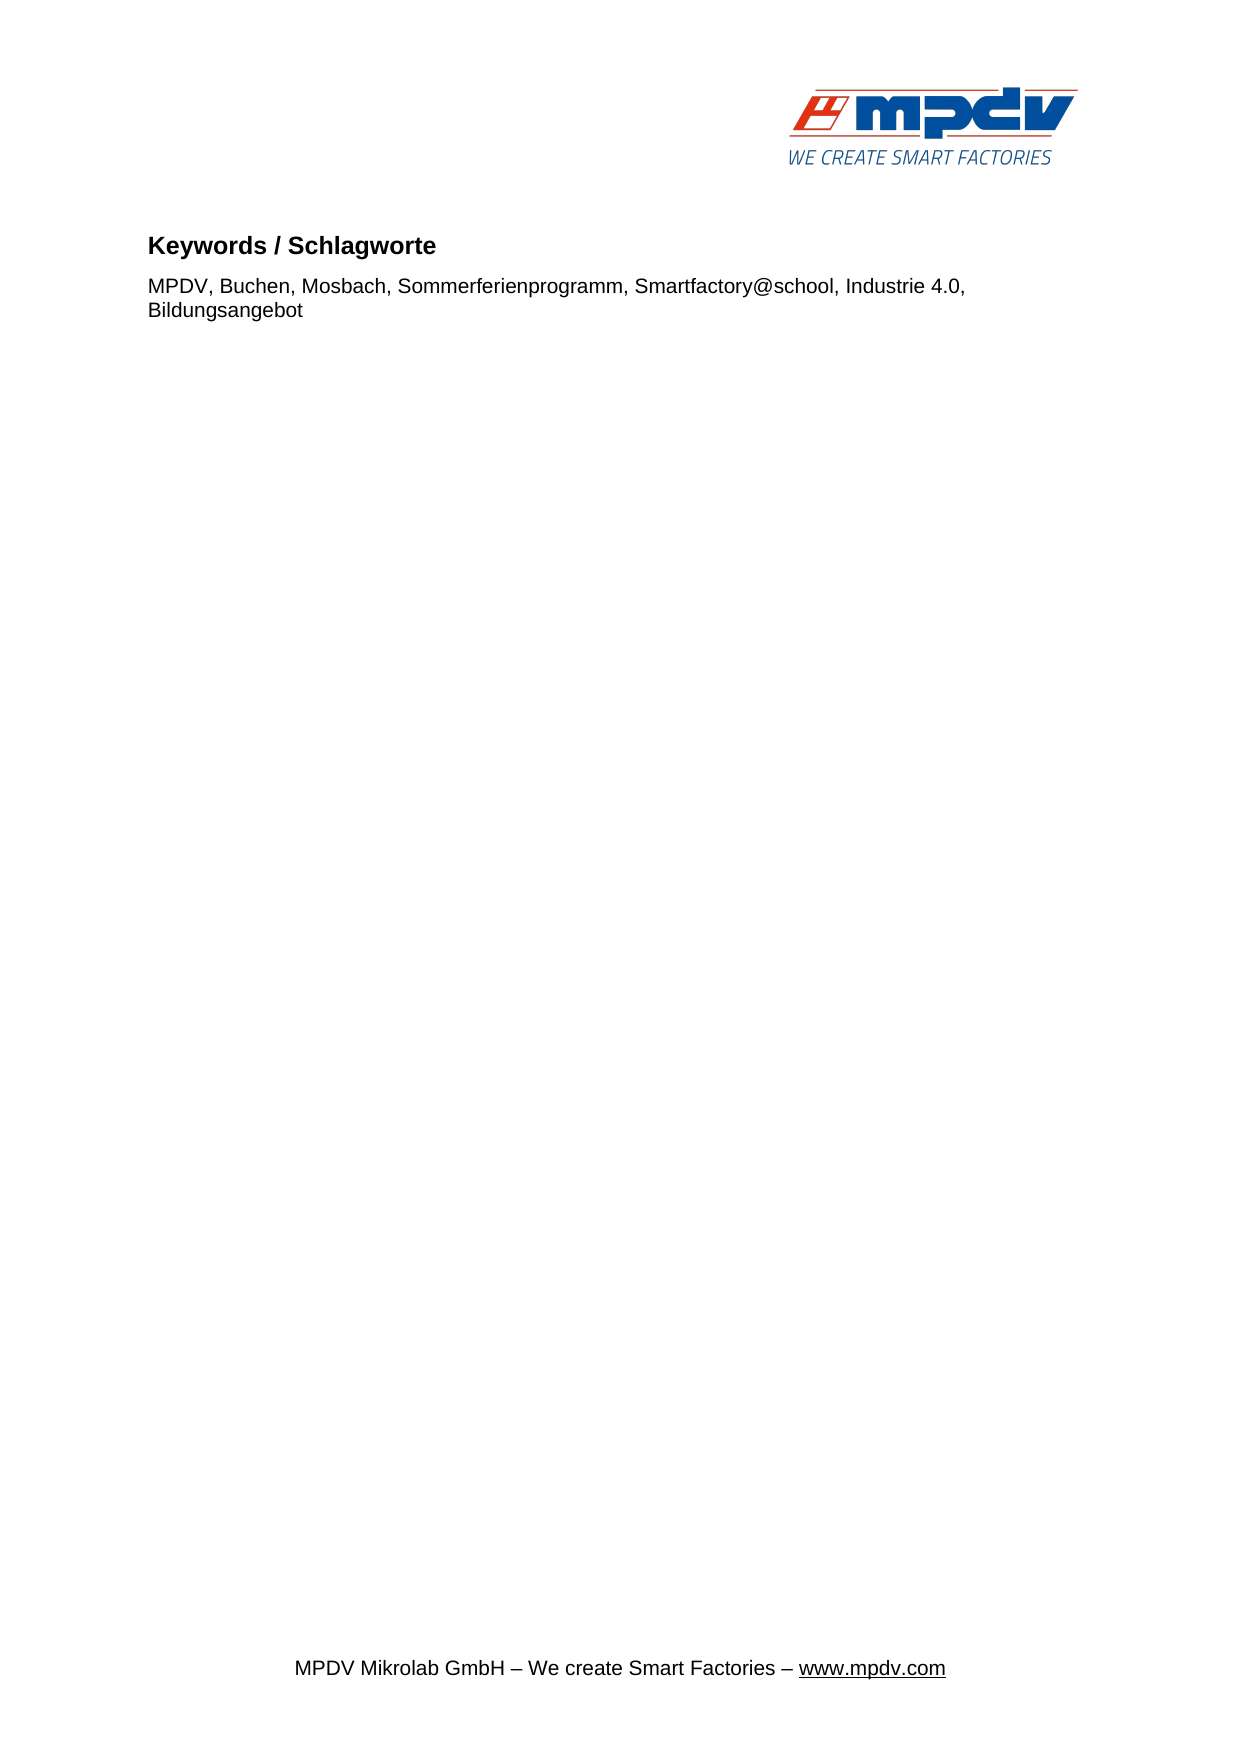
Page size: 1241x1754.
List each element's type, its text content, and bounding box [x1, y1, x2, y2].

subtitle Keywords / Schlagworte [148, 231, 1093, 259]
text MPDV, Buchen, Mosbach, Sommerferienprogramm, Smartfactory@school, Industrie 4.0, Bildungsangebot [148, 274, 1093, 322]
picture [774, 73, 1093, 179]
